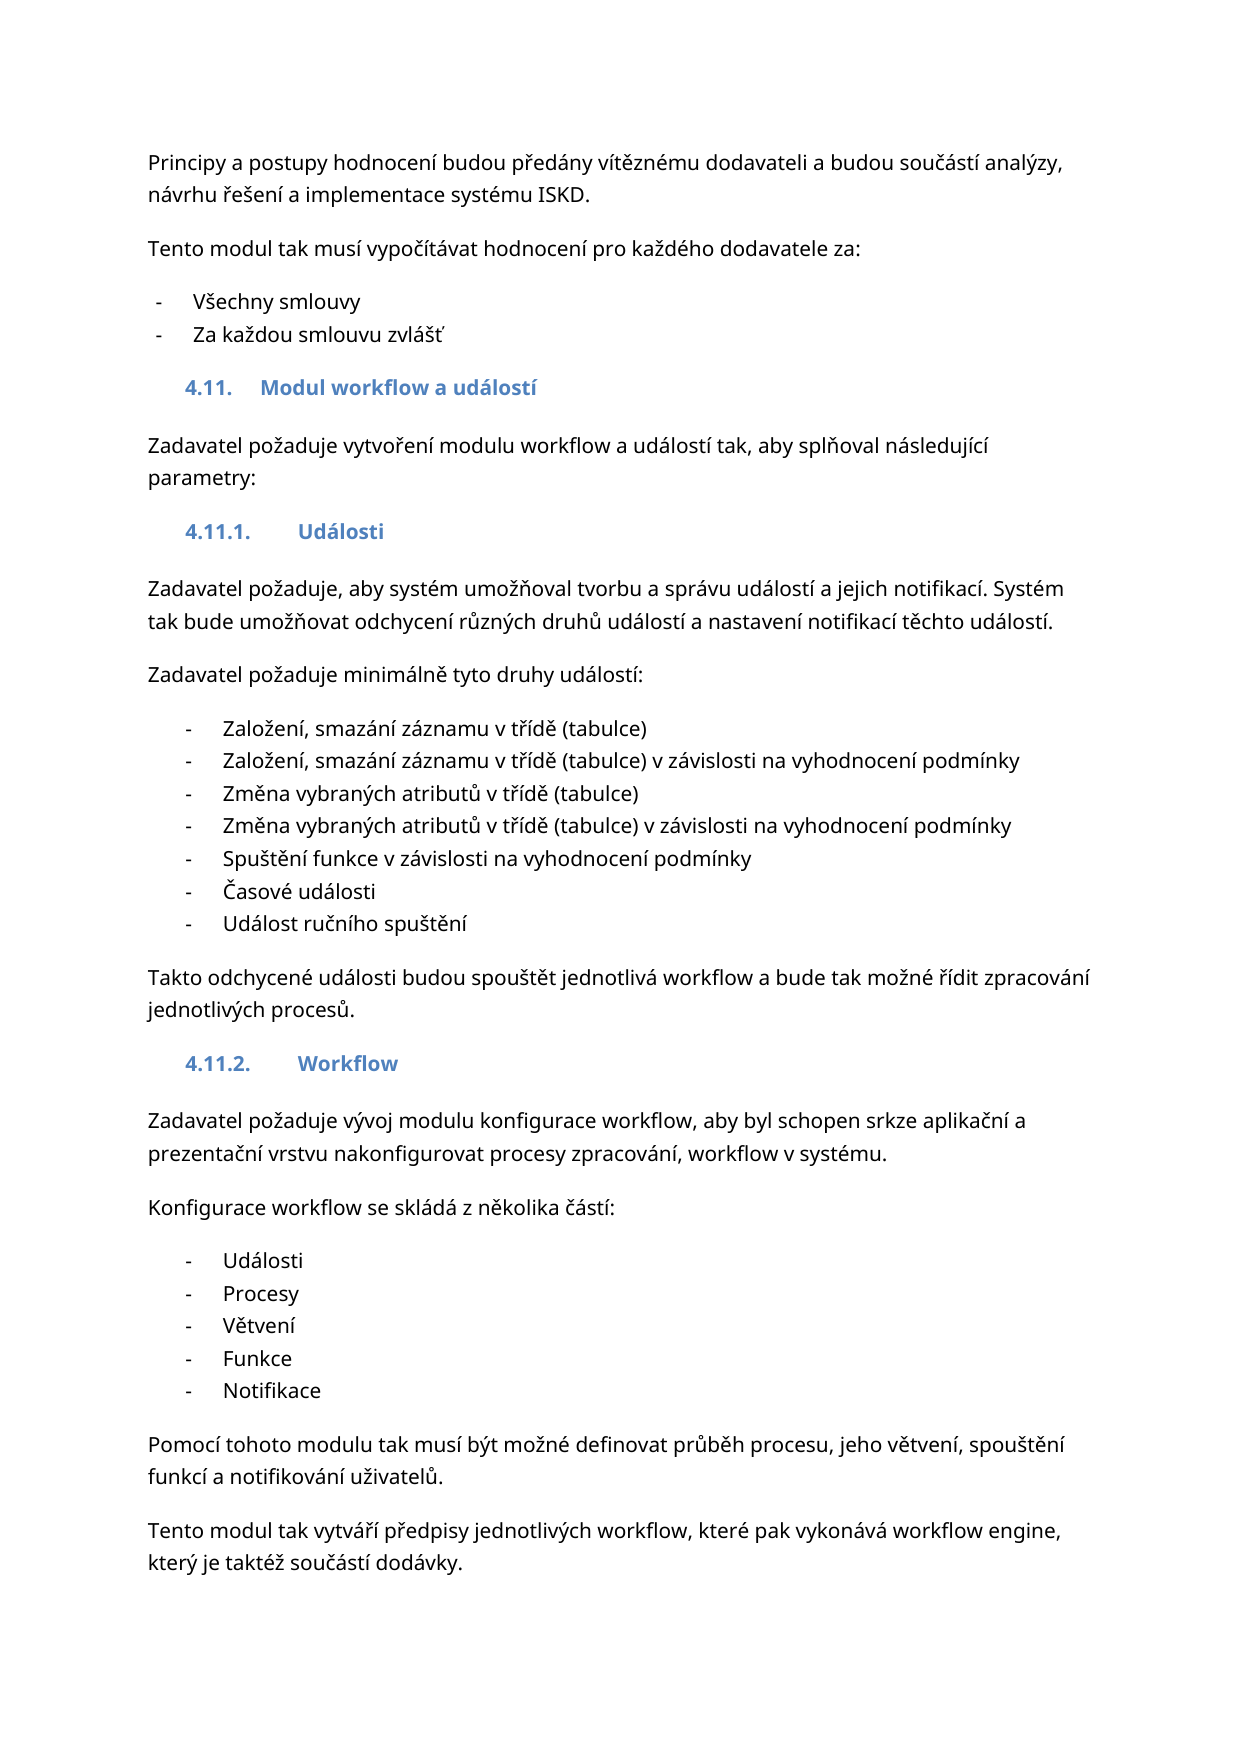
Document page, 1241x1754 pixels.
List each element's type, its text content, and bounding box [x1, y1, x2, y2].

list Spuštění funkce v závislosti na vyhodnocení podmínky [185, 844, 1093, 873]
list Změna vybraných atributů v třídě (tabulce) [185, 779, 1093, 807]
text Zadavatel požaduje minimálně tyto druhy událostí: [148, 660, 1093, 689]
list Notifikace [185, 1376, 1093, 1405]
list Časové události [185, 877, 1093, 905]
subtitle Workflow [185, 1049, 1093, 1077]
text Zadavatel požaduje vývoj modulu konfigurace workflow, aby byl schopen srkze aplikační a prezentační vrstvu nakonfigurovat procesy zpracování, workflow v systému. [148, 1107, 1093, 1168]
list Založení, smazání záznamu v třídě (tabulce) v závislosti na vyhodnocení podmínky [185, 746, 1093, 775]
list Změna vybraných atributů v třídě (tabulce) v závislosti na vyhodnocení podmínky [185, 812, 1093, 840]
list Za každou smlouvu zvlášť [155, 320, 1093, 348]
list Procesy [185, 1279, 1093, 1307]
subtitle Události [185, 517, 1093, 545]
list Založení, smazání záznamu v třídě (tabulce) [185, 714, 1093, 742]
text Takto odchycené události budou spouštět jednotlivá workflow a bude tak možné řídit zpracování jednotlivých procesů. [148, 963, 1093, 1024]
text Konfigurace workflow se skládá z několika částí: [148, 1193, 1093, 1221]
list Události [185, 1246, 1093, 1274]
text Tento modul tak musí vypočítávat hodnocení pro každého dodavatele za: [148, 234, 1093, 262]
text Tento modul tak vytváří předpisy jednotlivých workflow, které pak vykonává workflow engine, který je taktéž součástí dodávky. [148, 1516, 1093, 1577]
text Pomocí tohoto modulu tak musí být možné definovat průběh procesu, jeho větvení, spouštění funkcí a notifikování uživatelů. [148, 1430, 1093, 1491]
list Větvení [185, 1311, 1093, 1340]
list Všechny smlouvy [155, 287, 1093, 316]
list Funkce [185, 1344, 1093, 1372]
subtitle Modul workflow a událostí [185, 373, 1093, 402]
list Událost ručního spuštění [185, 909, 1093, 938]
text Principy a postupy hodnocení budou předány vítěznému dodavateli a budou součástí analýzy, návrhu řešení a implementace systému ISKD. [148, 148, 1093, 209]
text Zadavatel požaduje, aby systém umožňoval tvorbu a správu událostí a jejich notifikací. Systém tak bude umožňovat odchycení různých druhů událostí a nastavení notifikací těchto událostí. [148, 574, 1093, 635]
text Zadavatel požaduje vytvoření modulu workflow a událostí tak, aby splňoval následující parametry: [148, 431, 1093, 492]
